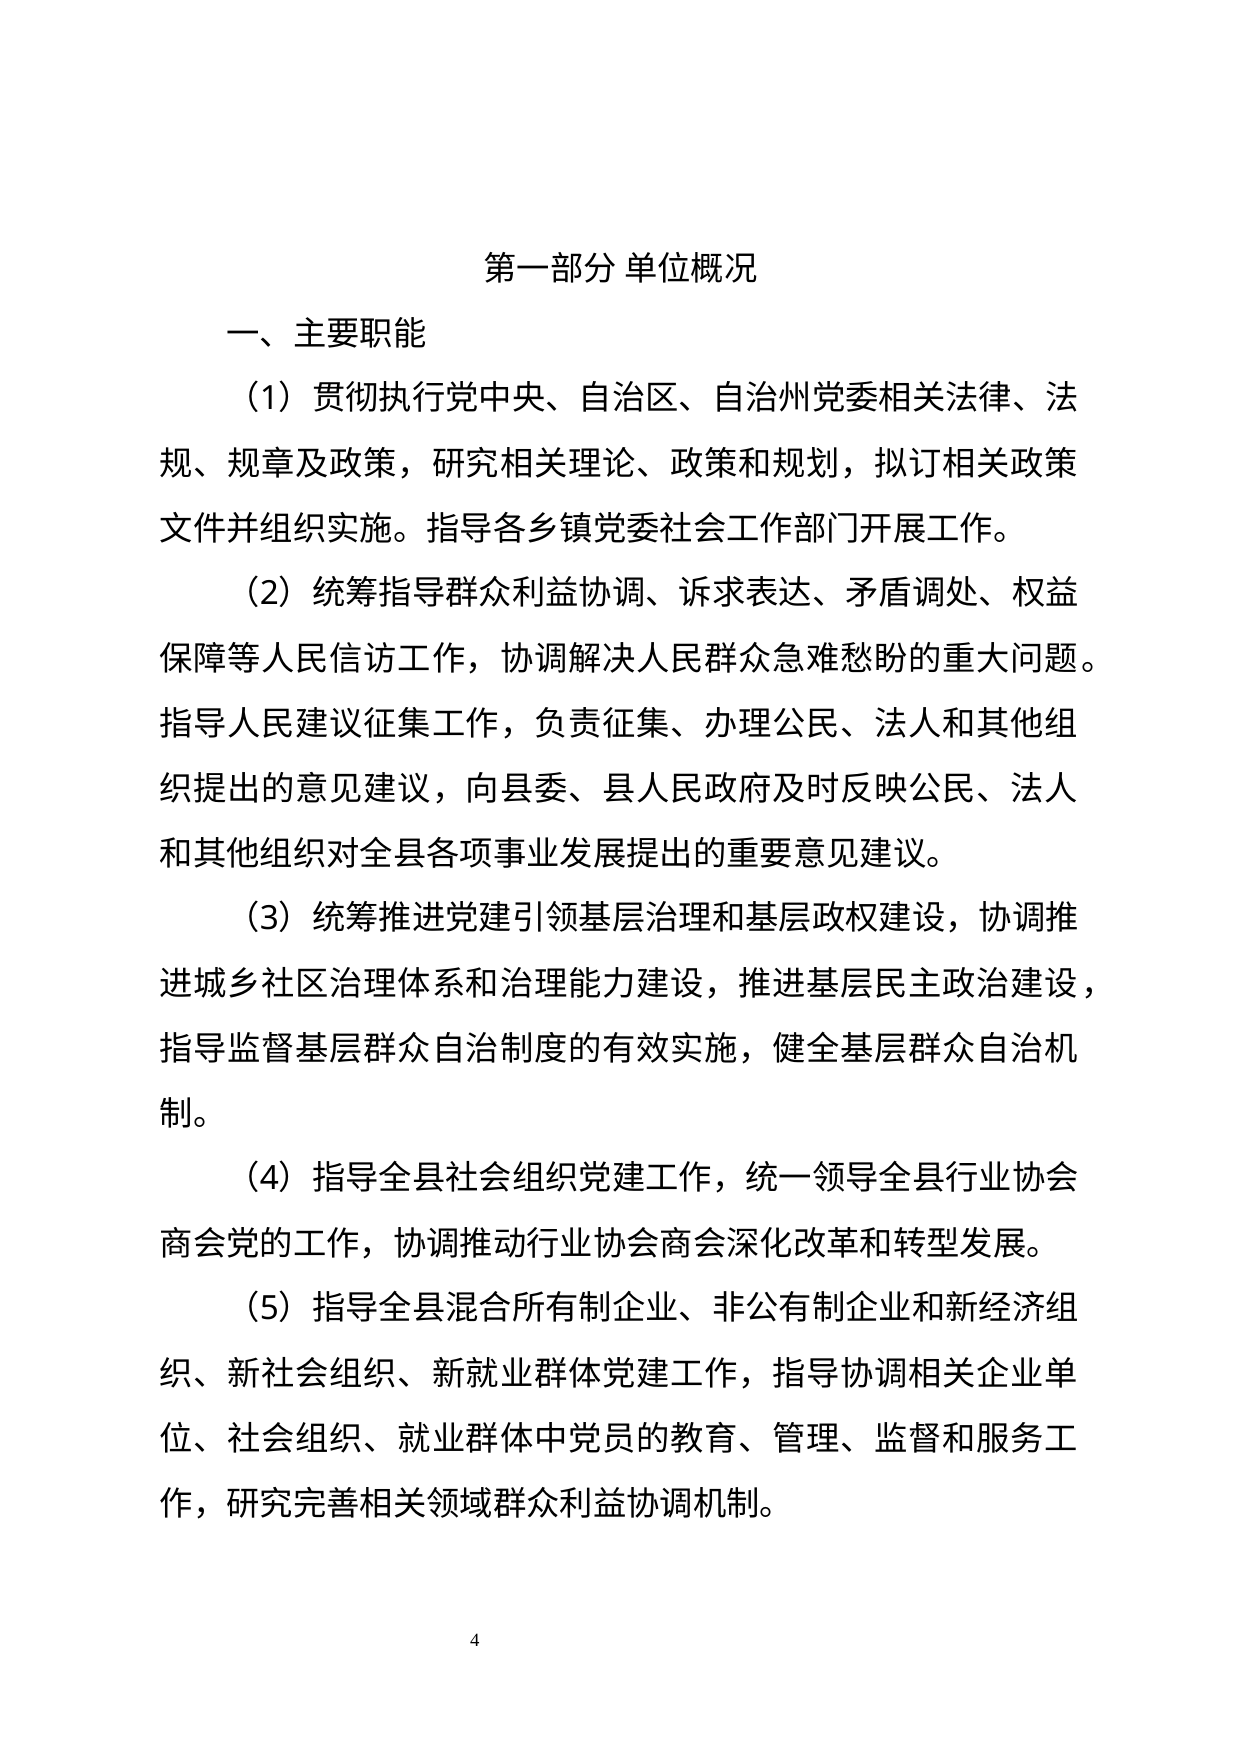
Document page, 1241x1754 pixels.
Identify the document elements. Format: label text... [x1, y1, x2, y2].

text （2）统筹指导群众利益协调、诉求表达、矛盾调处、权益保障等人民信访工作，协调解决人民群众急难愁盼的重大问题。指导人民建议征集工作，负责征集、办理公民、法人和其他组织提出的意见建议，向县委、县人民政府及时反映公民、法人和其他组织对全县各项事业发展提出的重要意见建议。 [159, 558, 1081, 883]
text （1）贯彻执行党中央、自治区、自治州党委相关法律、法规、规章及政策，研究相关理论、政策和规划，拟订相关政策文件并组织实施。指导各乡镇党委社会工作部门开展工作。 [159, 363, 1081, 558]
text 一、主要职能 [159, 298, 1081, 363]
text （5）指导全县混合所有制企业、非公有制企业和新经济组织、新社会组织、新就业群体党建工作，指导协调相关企业单位、社会组织、就业群体中党员的教育、管理、监督和服务工作，研究完善相关领域群众利益协调机制。 [159, 1273, 1081, 1533]
text （3）统筹推进党建引领基层治理和基层政权建设，协调推进城乡社区治理体系和治理能力建设，推进基层民主政治建设，指导监督基层群众自治制度的有效实施，健全基层群众自治机制。 [159, 883, 1081, 1143]
text （4）指导全县社会组织党建工作，统一领导全县行业协会商会党的工作，协调推动行业协会商会深化改革和转型发展。 [159, 1143, 1081, 1273]
text 第一部分 单位概况 [159, 233, 1081, 298]
